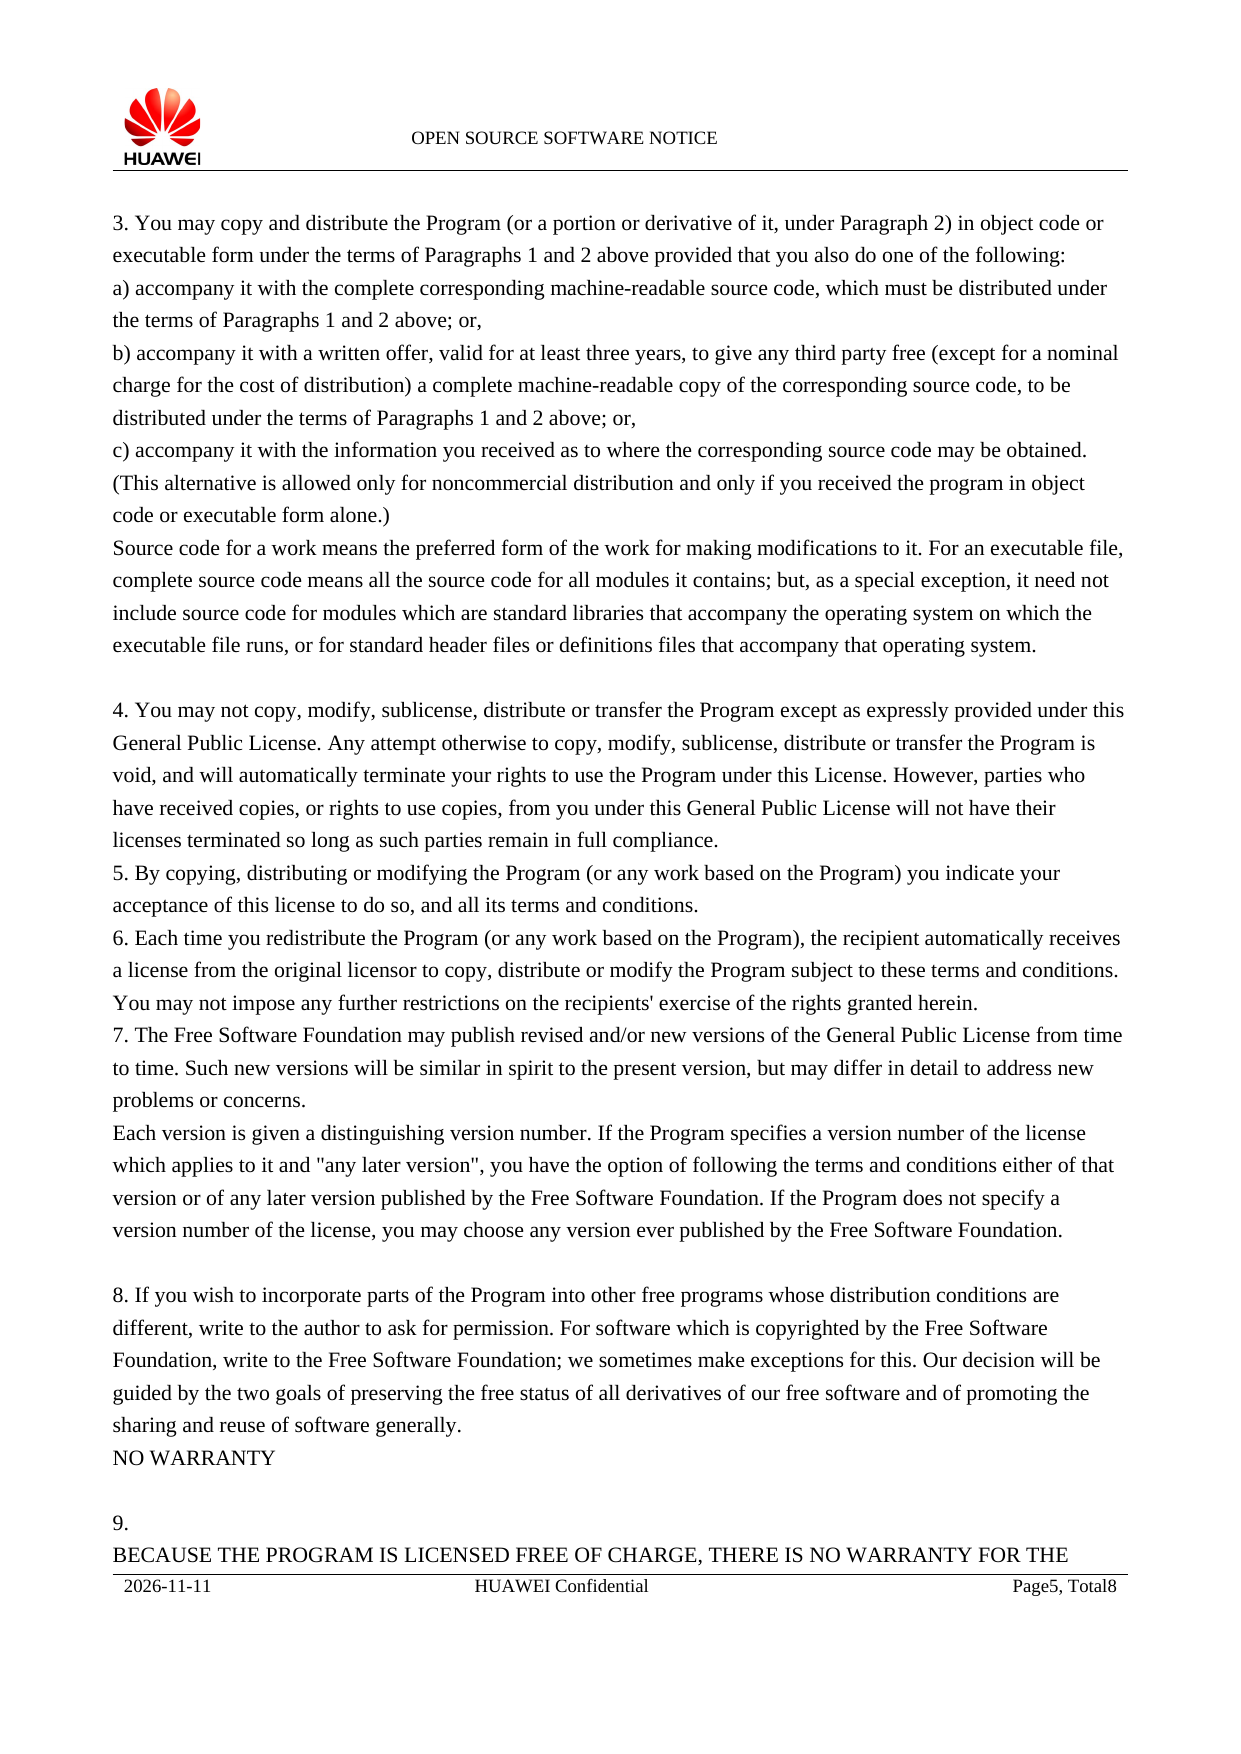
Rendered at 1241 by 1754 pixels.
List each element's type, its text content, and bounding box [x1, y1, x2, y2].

text b) accompany it with a written offer, valid for at least three years, to give any third party free (except for a nominal charge for the cost of distribution) a complete machine-readable copy of the corresponding source code, to be distributed under the terms of Paragraphs 1 and 2 above; or, [112, 336, 1128, 434]
text 9. [112, 1506, 1128, 1539]
text c) accompany it with the information you received as to where the corresponding source code may be obtained. (This alternative is allowed only for noncommercial distribution and only if you received the program in object code or executable form alone.) [112, 434, 1128, 531]
text 8. If you wish to incorporate parts of the Program into other free programs whose distribution conditions are different, write to the author to ask for permission. For software which is copyrighted by the Free Software Foundation, write to the Free Software Foundation; we sometimes make exceptions for this. Our decision will be guided by the two goals of preserving the free status of all derivatives of our free software and of promoting the sharing and reuse of software generally. [112, 1279, 1128, 1441]
text 4. You may not copy, modify, sublicense, distribute or transfer the Program except as expressly provided under this General Public License. Any attempt otherwise to copy, modify, sublicense, distribute or transfer the Program is void, and will automatically terminate your rights to use the Program under this License. However, parties who have received copies, or rights to use copies, from you under this General Public License will not have their licenses terminated so long as such parties remain in full compliance. [112, 694, 1128, 856]
text NO WARRANTY [112, 1441, 1128, 1474]
text 5. By copying, distributing or modifying the Program (or any work based on the Program) you indicate your acceptance of this license to do so, and all its terms and conditions. [112, 856, 1128, 921]
text Source code for a work means the preferred form of the work for making modifications to it. For an executable file, complete source code means all the source code for all modules it contains; but, as a special exception, it need not include source code for modules which are standard libraries that accompany the operating system on which the executable file runs, or for standard header files or definitions files that accompany that operating system. [112, 531, 1128, 661]
picture [124, 88, 201, 165]
text 6. Each time you redistribute the Program (or any work based on the Program), the recipient automatically receives a license from the original licensor to copy, distribute or modify the Program subject to these terms and conditions. You may not impose any further restrictions on the recipients' exercise of the rights granted herein. [112, 921, 1128, 1019]
text 3. You may copy and distribute the Program (or a portion or derivative of it, under Paragraph 2) in object code or executable form under the terms of Paragraphs 1 and 2 above provided that you also do one of the following: [112, 206, 1128, 271]
text 7. The Free Software Foundation may publish revised and/or new versions of the General Public License from time to time. Such new versions will be similar in spirit to the present version, but may differ in detail to address new problems or concerns. [112, 1019, 1128, 1116]
text a) accompany it with the complete corresponding machine-readable source code, which must be distributed under the terms of Paragraphs 1 and 2 above; or, [112, 271, 1128, 336]
text Each version is given a distinguishing version number. If the Program specifies a version number of the license which applies to it and "any later version", you have the option of following the terms and conditions either of that version or of any later version published by the Free Software Foundation. If the Program does not specify a version number of the license, you may choose any version ever published by the Free Software Foundation. [112, 1116, 1128, 1246]
